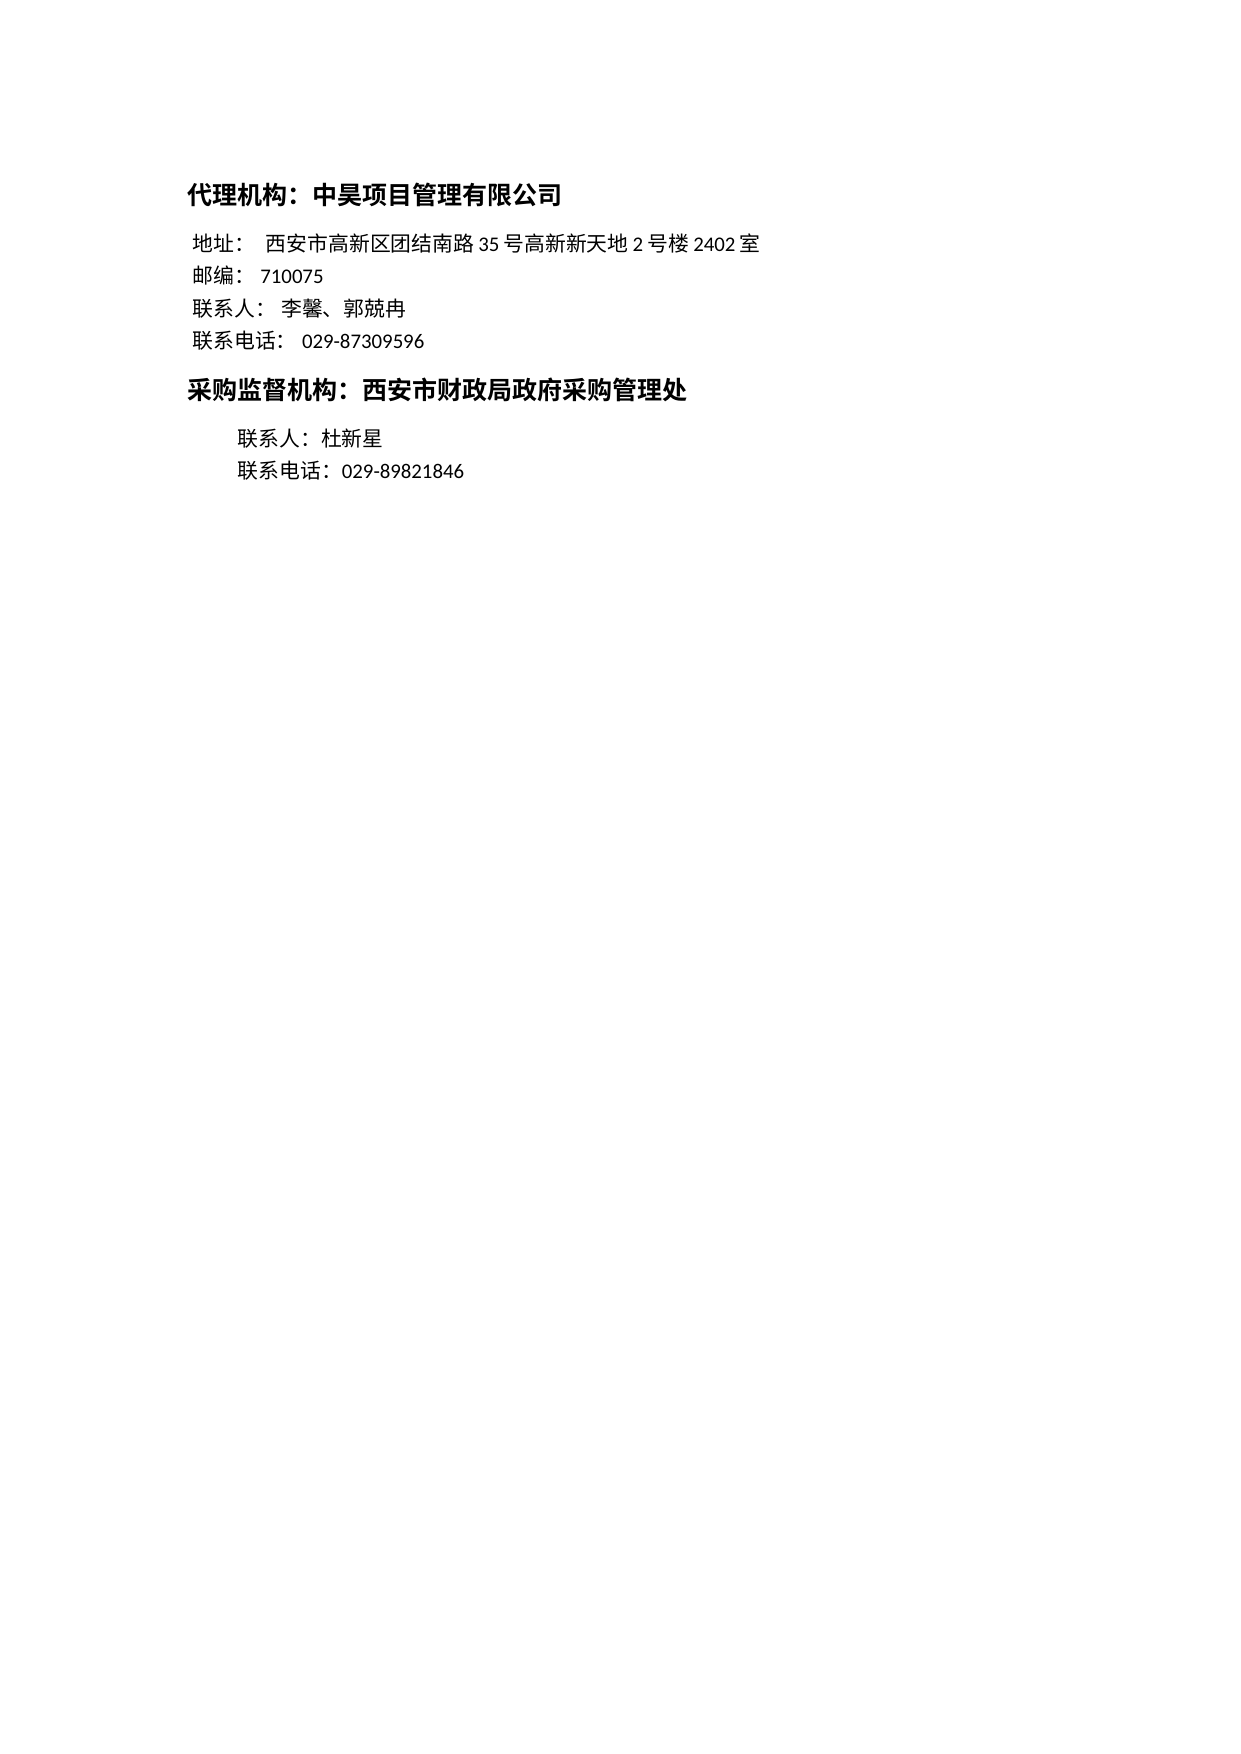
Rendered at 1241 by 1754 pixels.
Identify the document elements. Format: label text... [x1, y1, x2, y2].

text 地址： 西安市高新区团结南路35号高新新天地2号楼2402室 [187, 227, 1053, 259]
text 联系人： 李馨、郭兢冉 [187, 292, 1053, 324]
text 代理机构：中昊项目管理有限公司 [187, 162, 1053, 227]
text 采购监督机构：西安市财政局政府采购管理处 [187, 357, 1053, 422]
text 联系人：杜新星 [187, 422, 1053, 454]
text 邮编： 710075 [187, 259, 1053, 292]
text 联系电话：029-89821846 [187, 454, 1053, 487]
text 联系电话： 029-87309596 [187, 324, 1053, 357]
